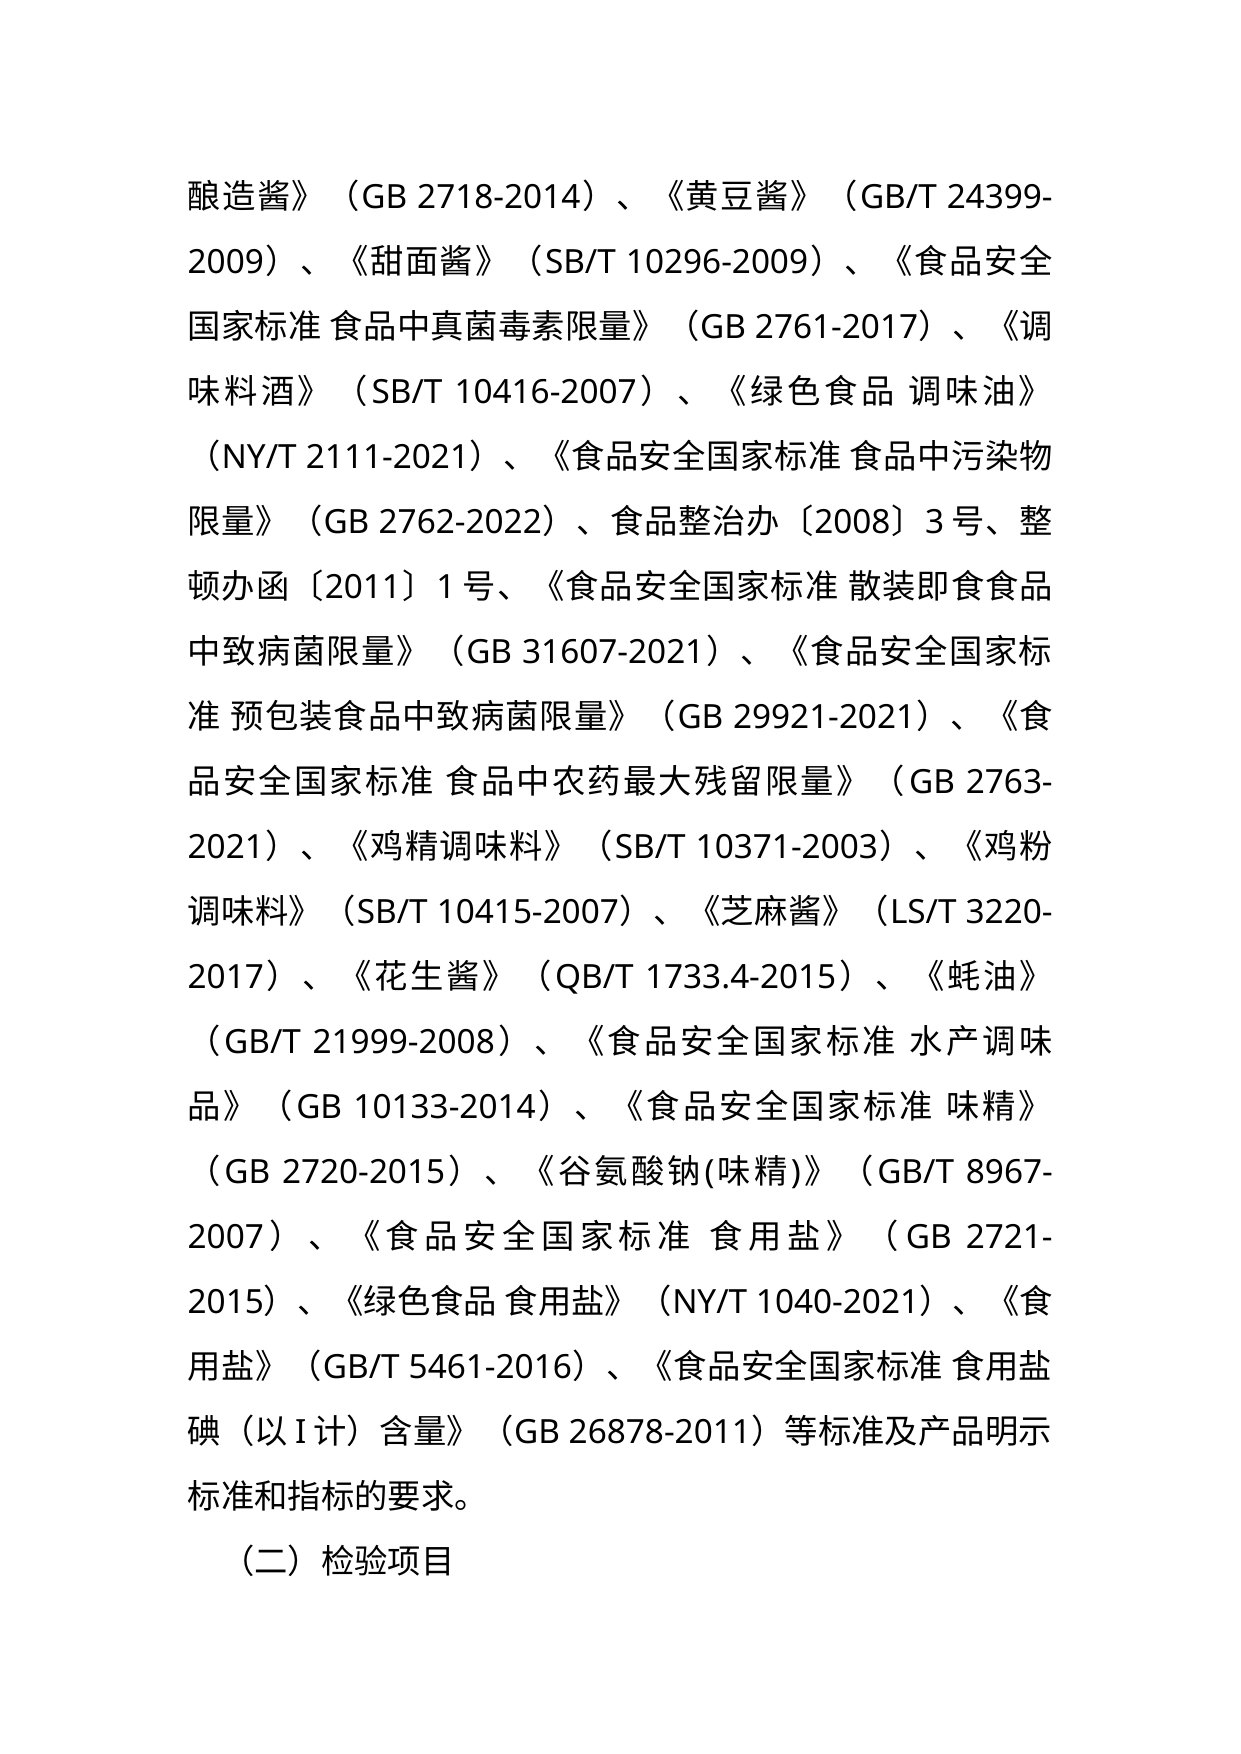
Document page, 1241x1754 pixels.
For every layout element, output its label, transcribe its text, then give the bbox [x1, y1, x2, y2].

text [187, 162, 1053, 1527]
text （二）检验项目 [187, 1527, 1053, 1592]
